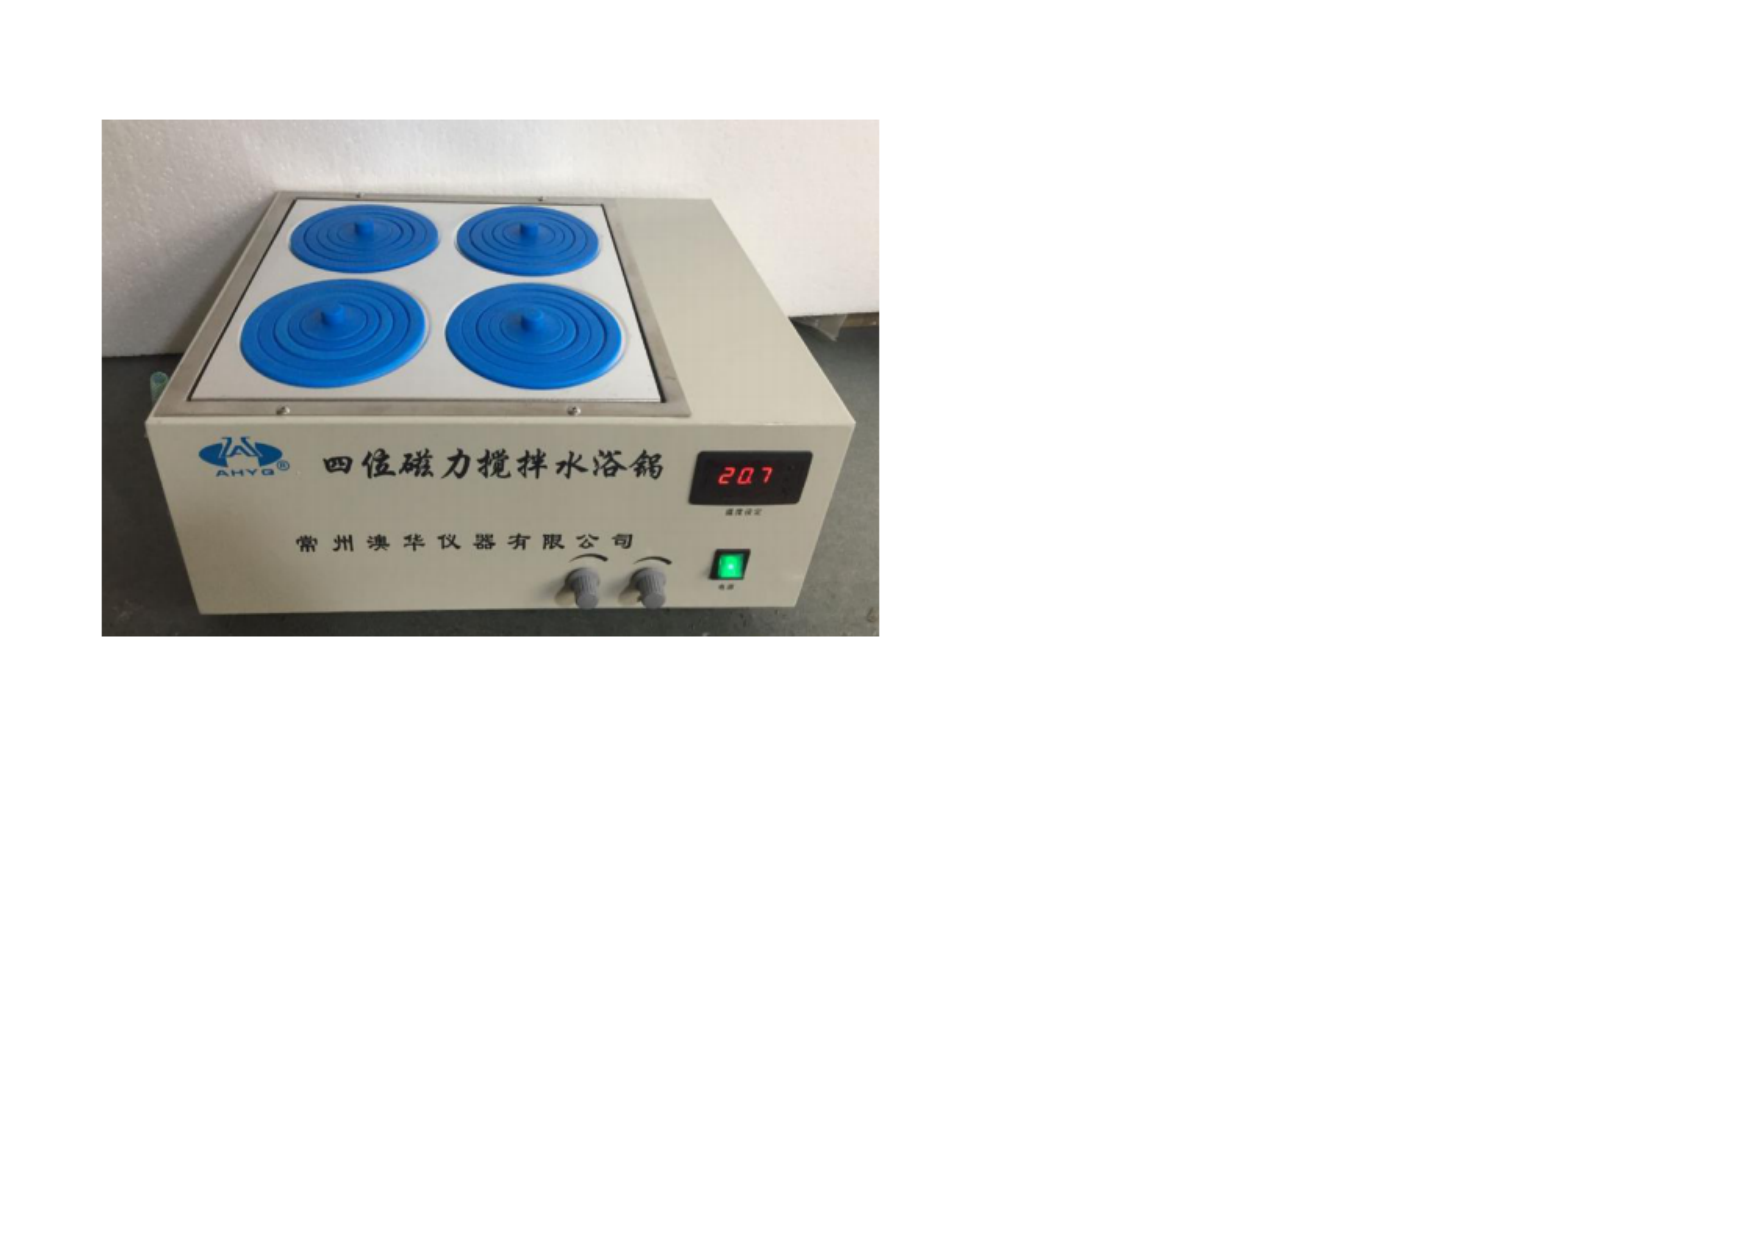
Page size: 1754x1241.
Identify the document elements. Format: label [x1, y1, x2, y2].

picture [88, 99, 917, 654]
